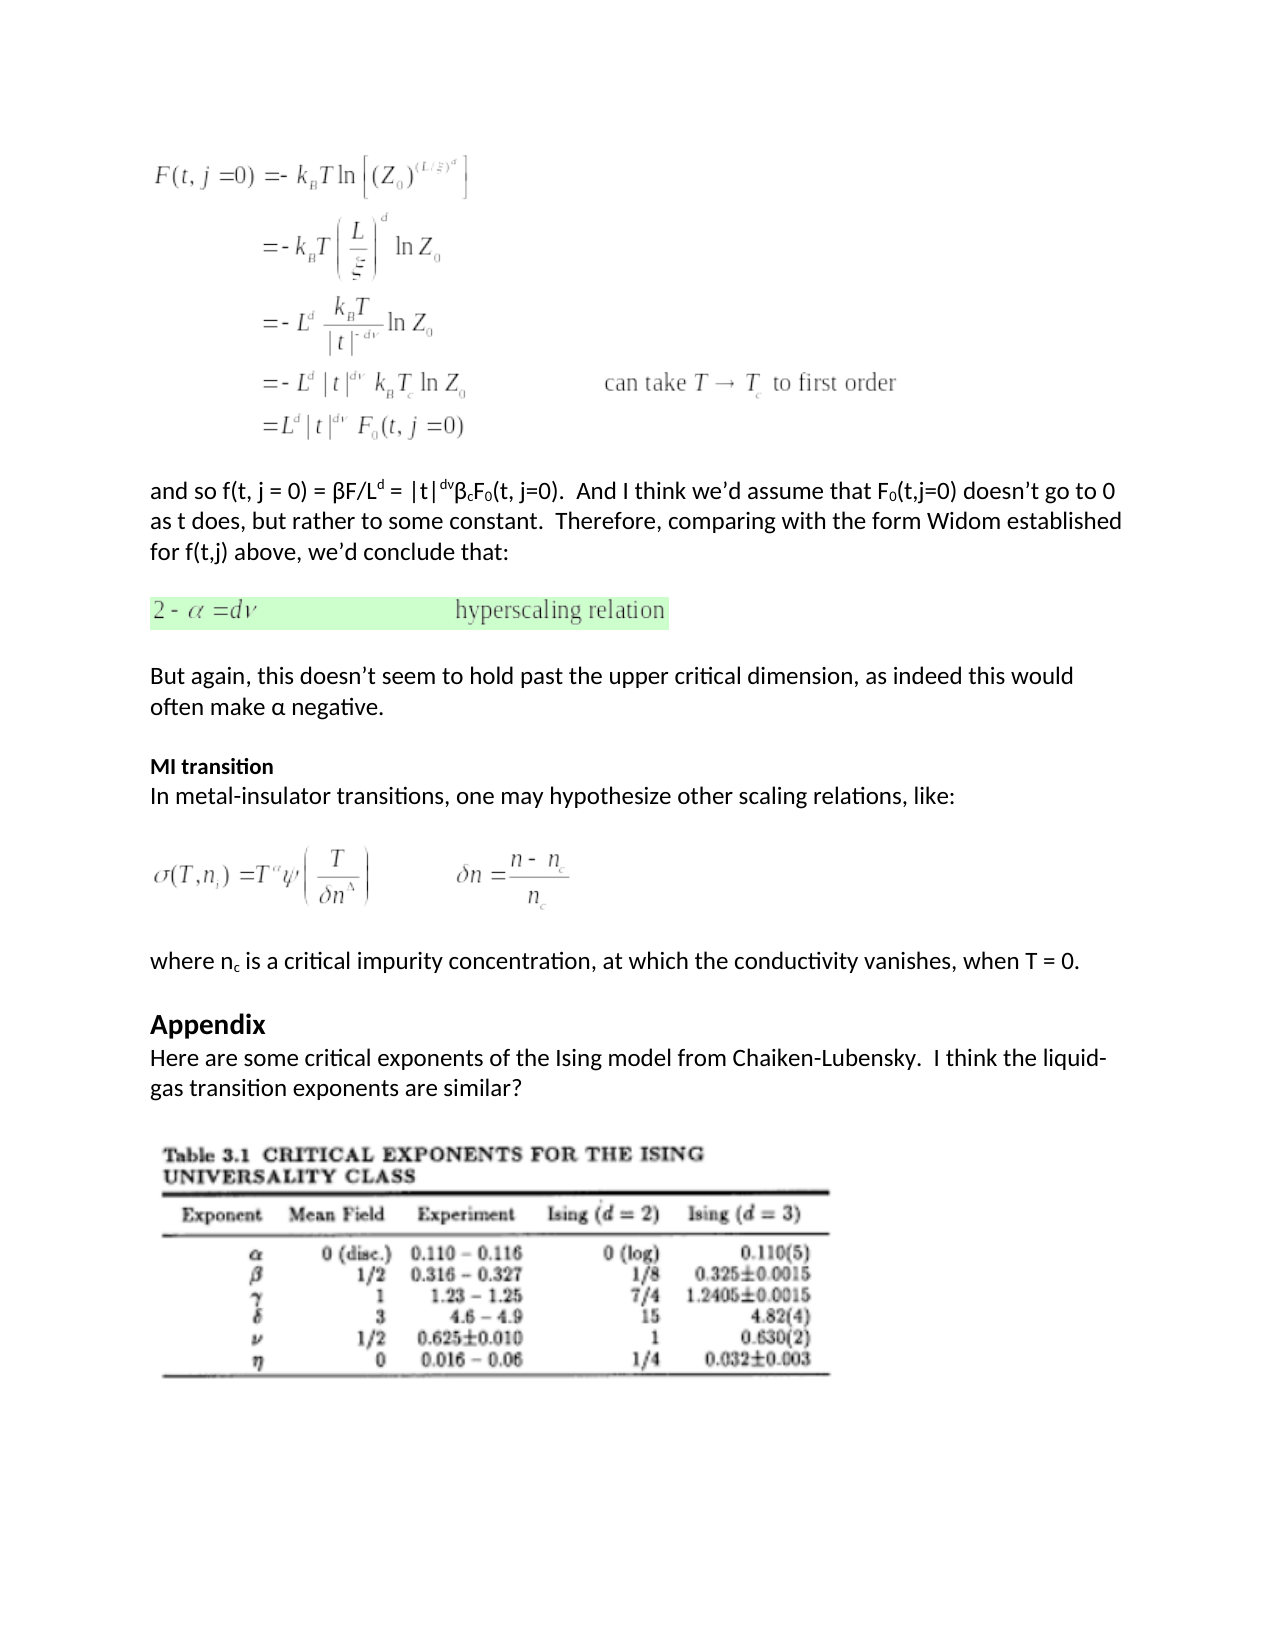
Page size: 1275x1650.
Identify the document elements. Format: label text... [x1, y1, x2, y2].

picture [150, 1133, 837, 1382]
text and so f(t, j = 0) = βF/Ld = |t|dνβcF0(t, j=0). And I think we’d assume that F0(t,j=0) doesn’t go to 0 as t does, but rather to some constant. Therefore, comparing with the form Widom established for f(t,j) above, we’d conclude that: [150, 475, 1125, 566]
text MI transition [150, 752, 1125, 780]
text But again, this doesn’t seem to hold past the upper critical dimension, as indeed this would often make α negative. [150, 660, 1125, 721]
text In metal-insulator transitions, one may hypothesize other scaling relations, like: [150, 780, 1125, 810]
text Appendix [150, 1006, 1125, 1042]
text where nc is a critical impurity concentration, at which the conductivity vanishes, when T = 0. [150, 945, 1125, 976]
text Here are some critical exponents of the Ising model from Chaiken-Lubensky. I think the liquid-gas transition exponents are similar? [150, 1042, 1125, 1103]
